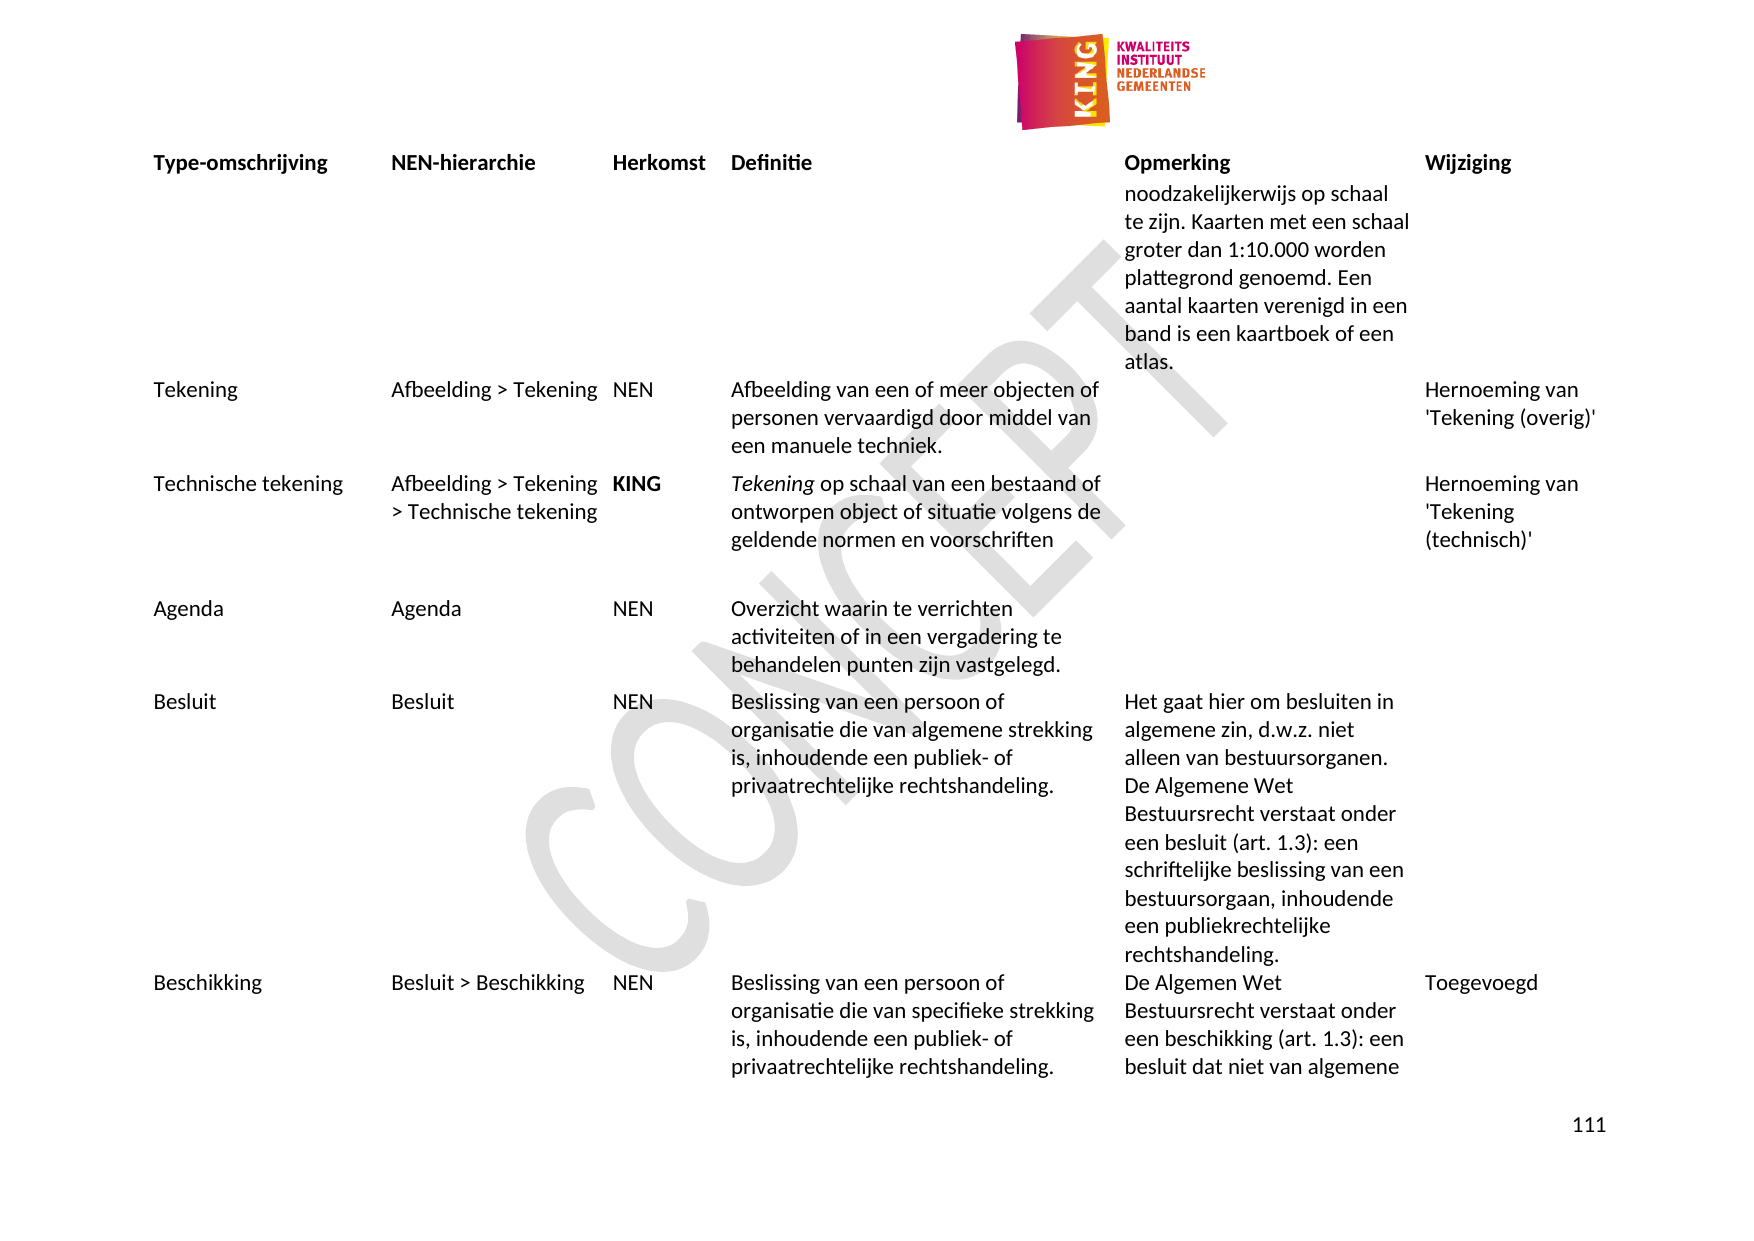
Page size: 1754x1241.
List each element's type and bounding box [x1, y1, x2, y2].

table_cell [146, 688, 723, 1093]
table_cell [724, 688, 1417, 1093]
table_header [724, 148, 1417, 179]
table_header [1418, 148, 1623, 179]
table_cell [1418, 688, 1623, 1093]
picture [1014, 33, 1206, 131]
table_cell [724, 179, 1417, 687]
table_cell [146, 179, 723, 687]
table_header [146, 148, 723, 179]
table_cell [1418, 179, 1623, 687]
